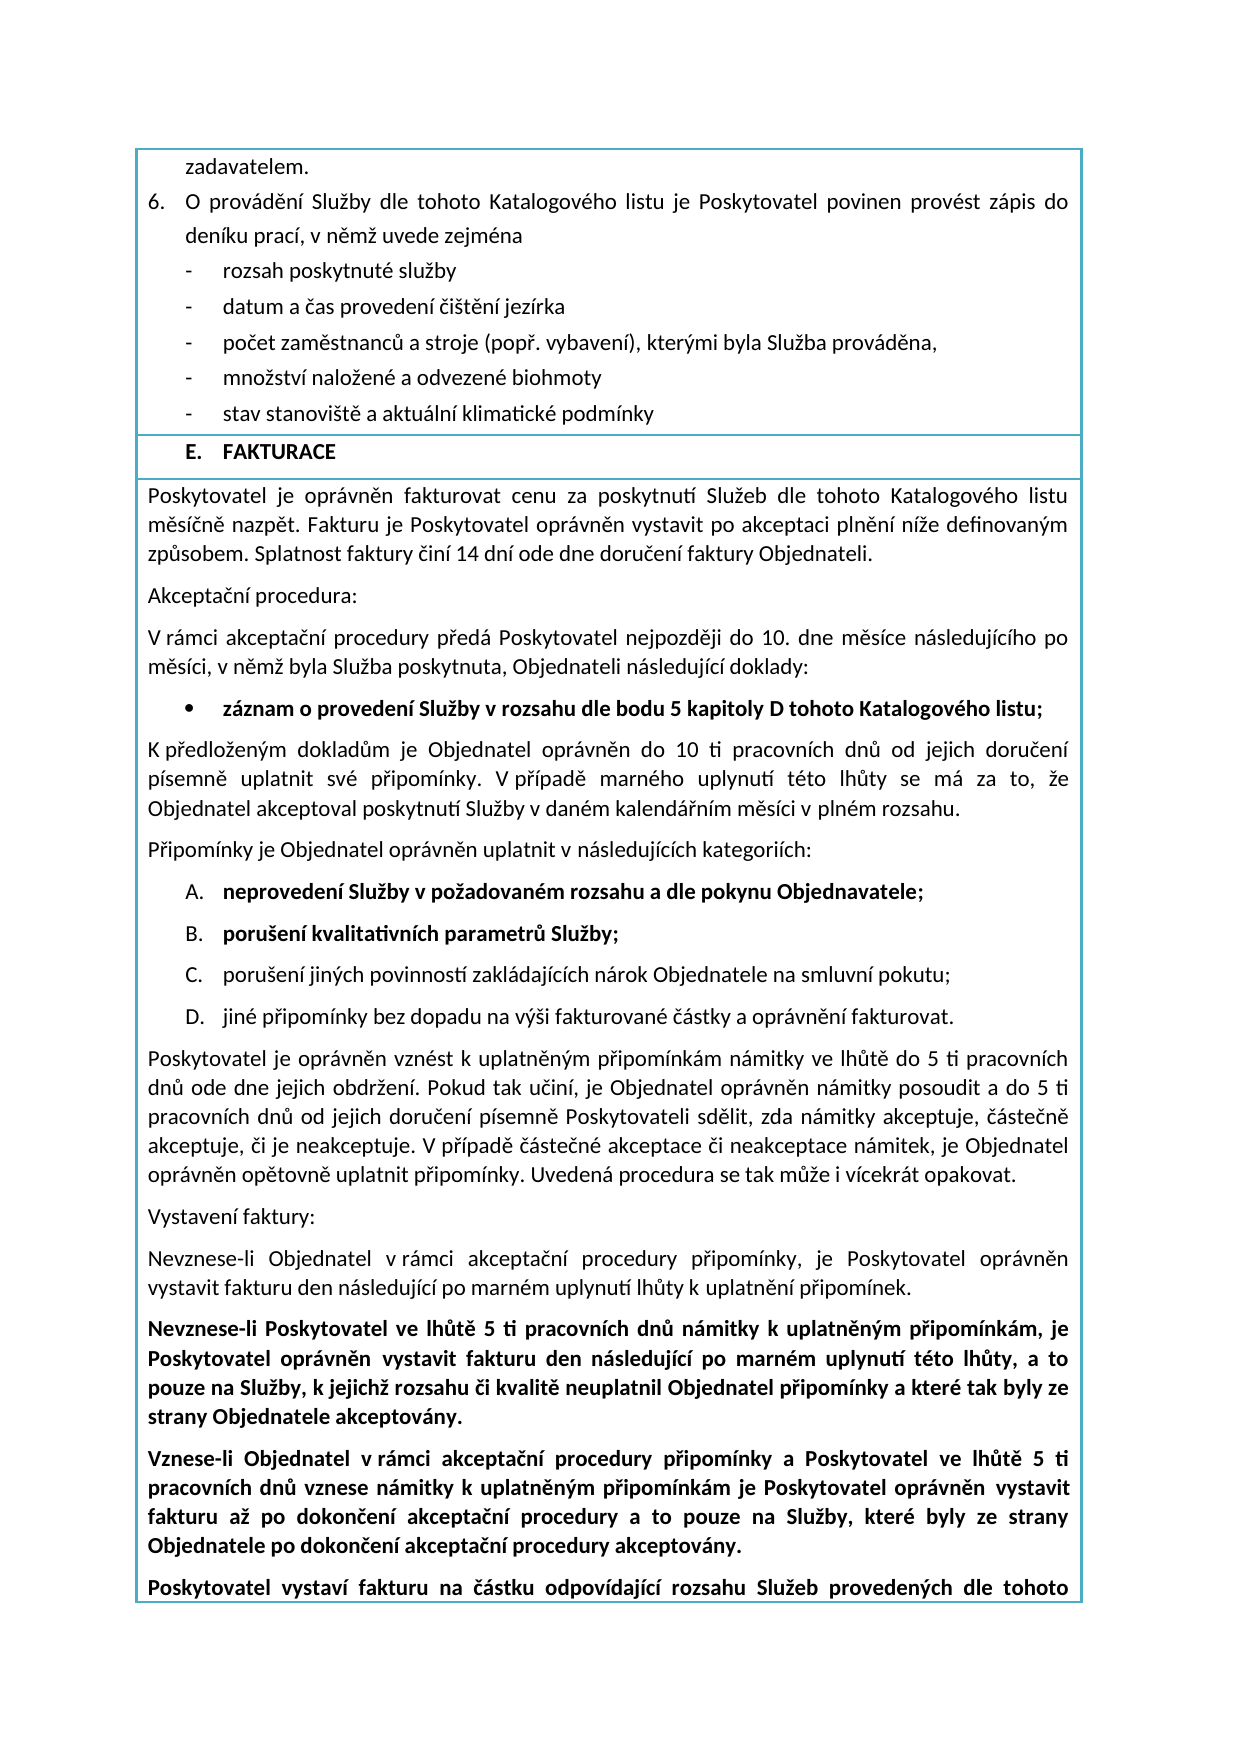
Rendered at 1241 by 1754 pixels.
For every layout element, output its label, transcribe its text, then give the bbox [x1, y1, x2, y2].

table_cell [138, 150, 1080, 434]
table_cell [138, 480, 1080, 1601]
table_cell FAKTURACE [138, 436, 1080, 478]
